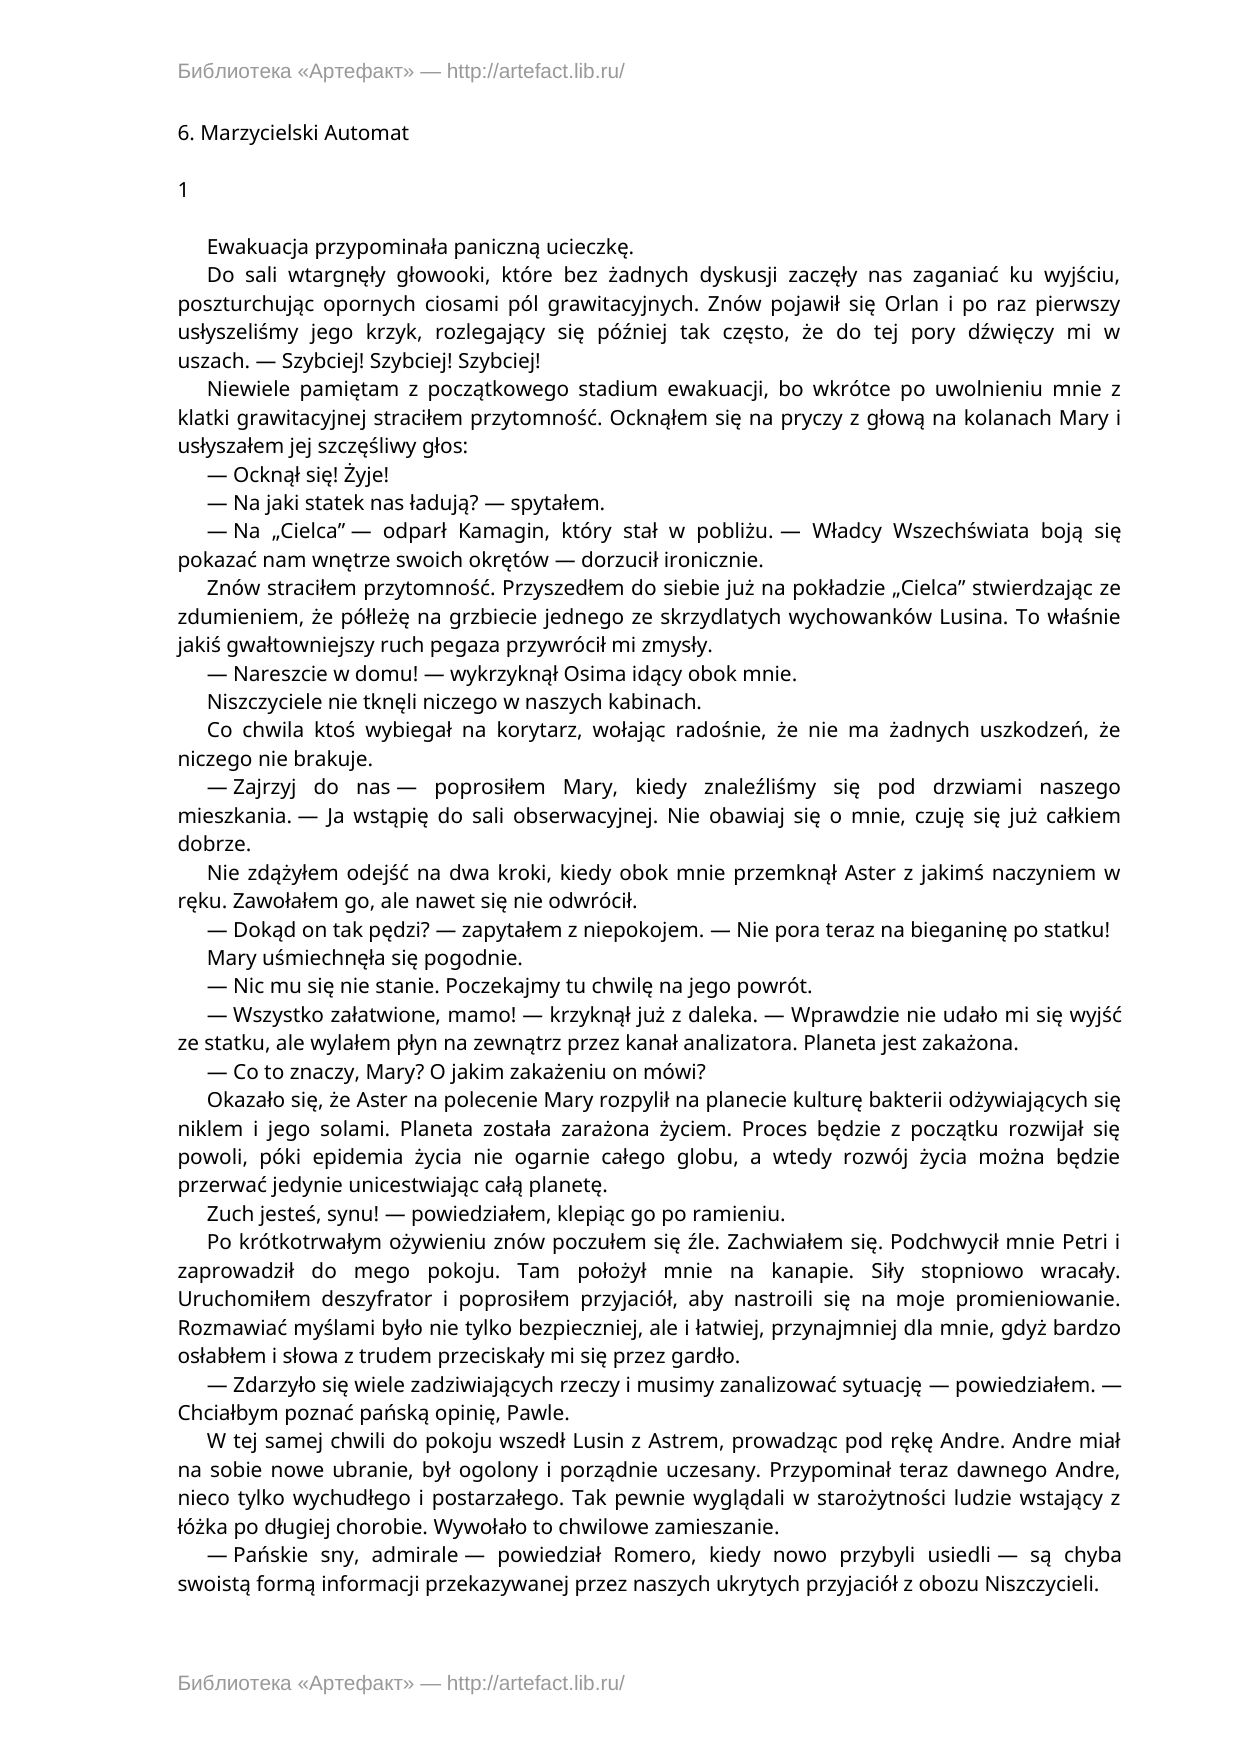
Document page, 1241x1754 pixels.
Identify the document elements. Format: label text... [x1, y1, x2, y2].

text Niszczyciele nie tknęli niczego w naszych kabinach. [177, 687, 1122, 716]
text — Na „Cielca” — odparł Kamagin, który stał w pobliżu. — Władcy Wszechświata boją się pokazać nam wnętrze swoich okrętów — dorzucił ironicznie. [177, 517, 1122, 573]
text — Nareszcie w domu! — wykrzyknął Osima idący obok mnie. [177, 659, 1122, 687]
text Mary uśmiechnęła się pogodnie. [177, 943, 1122, 972]
subtitle 6. Marzycielski Automat [177, 118, 1122, 147]
text Do sali wtargnęły głowooki, które bez żadnych dyskusji zaczęły nas zaganiać ku wyjściu, poszturchując opornych ciosami pól grawitacyjnych. Znów pojawił się Orlan i po raz pierwszy usłyszeliśmy jego krzyk, rozlegający się później tak często, że do tej pory dźwięczy mi w uszach. — Szybciej! Szybciej! Szybciej! [177, 261, 1122, 374]
text — Pańskie sny, admirale — powiedział Romero, kiedy nowo przybyli usiedli — są chyba swoistą formą informacji przekazywanej przez naszych ukrytych przyjaciół z obozu Niszczycieli. [177, 1540, 1122, 1597]
text Zuch jesteś, synu! — powiedziałem, klepiąc go po ramieniu. [177, 1199, 1122, 1227]
text 1 [177, 147, 1122, 232]
text — Nic mu się nie stanie. Poczekajmy tu chwilę na jego powrót. [177, 972, 1122, 1000]
text Co chwila ktoś wybiegał na korytarz, wołając radośnie, że nie ma żadnych uszkodzeń, że niczego nie brakuje. [177, 716, 1122, 772]
text — Zdarzyło się wiele zadziwiających rzeczy i musimy zanalizować sytuację — powiedziałem. — Chciałbym poznać pańską opinię, Pawle. [177, 1370, 1122, 1427]
text Nie zdążyłem odejść na dwa kroki, kiedy obok mnie przemknął Aster z jakimś naczyniem w ręku. Zawołałem go, ale nawet się nie odwrócił. [177, 858, 1122, 915]
text W tej samej chwili do pokoju wszedł Lusin z Astrem, prowadząc pod rękę Andre. Andre miał na sobie nowe ubranie, był ogolony i porządnie uczesany. Przypominał teraz dawnego Andre, nieco tylko wychudłego i postarzałego. Tak pewnie wyglądali w starożytności ludzie wstający z łóżka po długiej chorobie. Wywołało to chwilowe zamieszanie. [177, 1427, 1122, 1540]
text — Zajrzyj do nas — poprosiłem Mary, kiedy znaleźliśmy się pod drzwiami naszego mieszkania. — Ja wstąpię do sali obserwacyjnej. Nie obawiaj się o mnie, czuję się już całkiem dobrze. [177, 772, 1122, 858]
text — Ocknął się! Żyje! [177, 460, 1122, 488]
text — Co to znaczy, Mary? O jakim zakażeniu on mówi? [177, 1057, 1122, 1085]
text — Wszystko załatwione, mamo! — krzyknął już z daleka. — Wprawdzie nie udało mi się wyjść ze statku, ale wylałem płyn na zewnątrz przez kanał analizatora. Planeta jest zakażona. [177, 1000, 1122, 1057]
text Ewakuacja przypominała paniczną ucieczkę. [177, 232, 1122, 261]
text Znów straciłem przytomność. Przyszedłem do siebie już na pokładzie „Cielca” stwierdzając ze zdumieniem, że półleżę na grzbiecie jednego ze skrzydlatych wychowanków Lusina. To właśnie jakiś gwałtowniejszy ruch pegaza przywrócił mi zmysły. [177, 573, 1122, 659]
text — Na jaki statek nas ładują? — spytałem. [177, 488, 1122, 517]
text Okazało się, że Aster na polecenie Mary rozpylił na planecie kulturę bakterii odżywiających się niklem i jego solami. Planeta została zarażona życiem. Proces będzie z początku rozwijał się powoli, póki epidemia życia nie ogarnie całego globu, a wtedy rozwój życia można będzie przerwać jedynie unicestwiając całą planetę. [177, 1085, 1122, 1199]
text Po krótkotrwałym ożywieniu znów poczułem się źle. Zachwiałem się. Podchwycił mnie Petri i zaprowadził do mego pokoju. Tam położył mnie na kanapie. Siły stopniowo wracały. Uruchomiłem deszyfrator i poprosiłem przyjaciół, aby nastroili się na moje promieniowanie. Rozmawiać myślami było nie tylko bezpieczniej, ale i łatwiej, przynajmniej dla mnie, gdyż bardzo osłabłem i słowa z trudem przeciskały mi się przez gardło. [177, 1227, 1122, 1370]
text Niewiele pamiętam z początkowego stadium ewakuacji, bo wkrótce po uwolnieniu mnie z klatki grawitacyjnej straciłem przytomność. Ocknąłem się na pryczy z głową na kolanach Mary i usłyszałem jej szczęśliwy głos: [177, 374, 1122, 460]
text — Dokąd on tak pędzi? — zapytałem z niepokojem. — Nie pora teraz na bieganinę po statku! [177, 915, 1122, 943]
